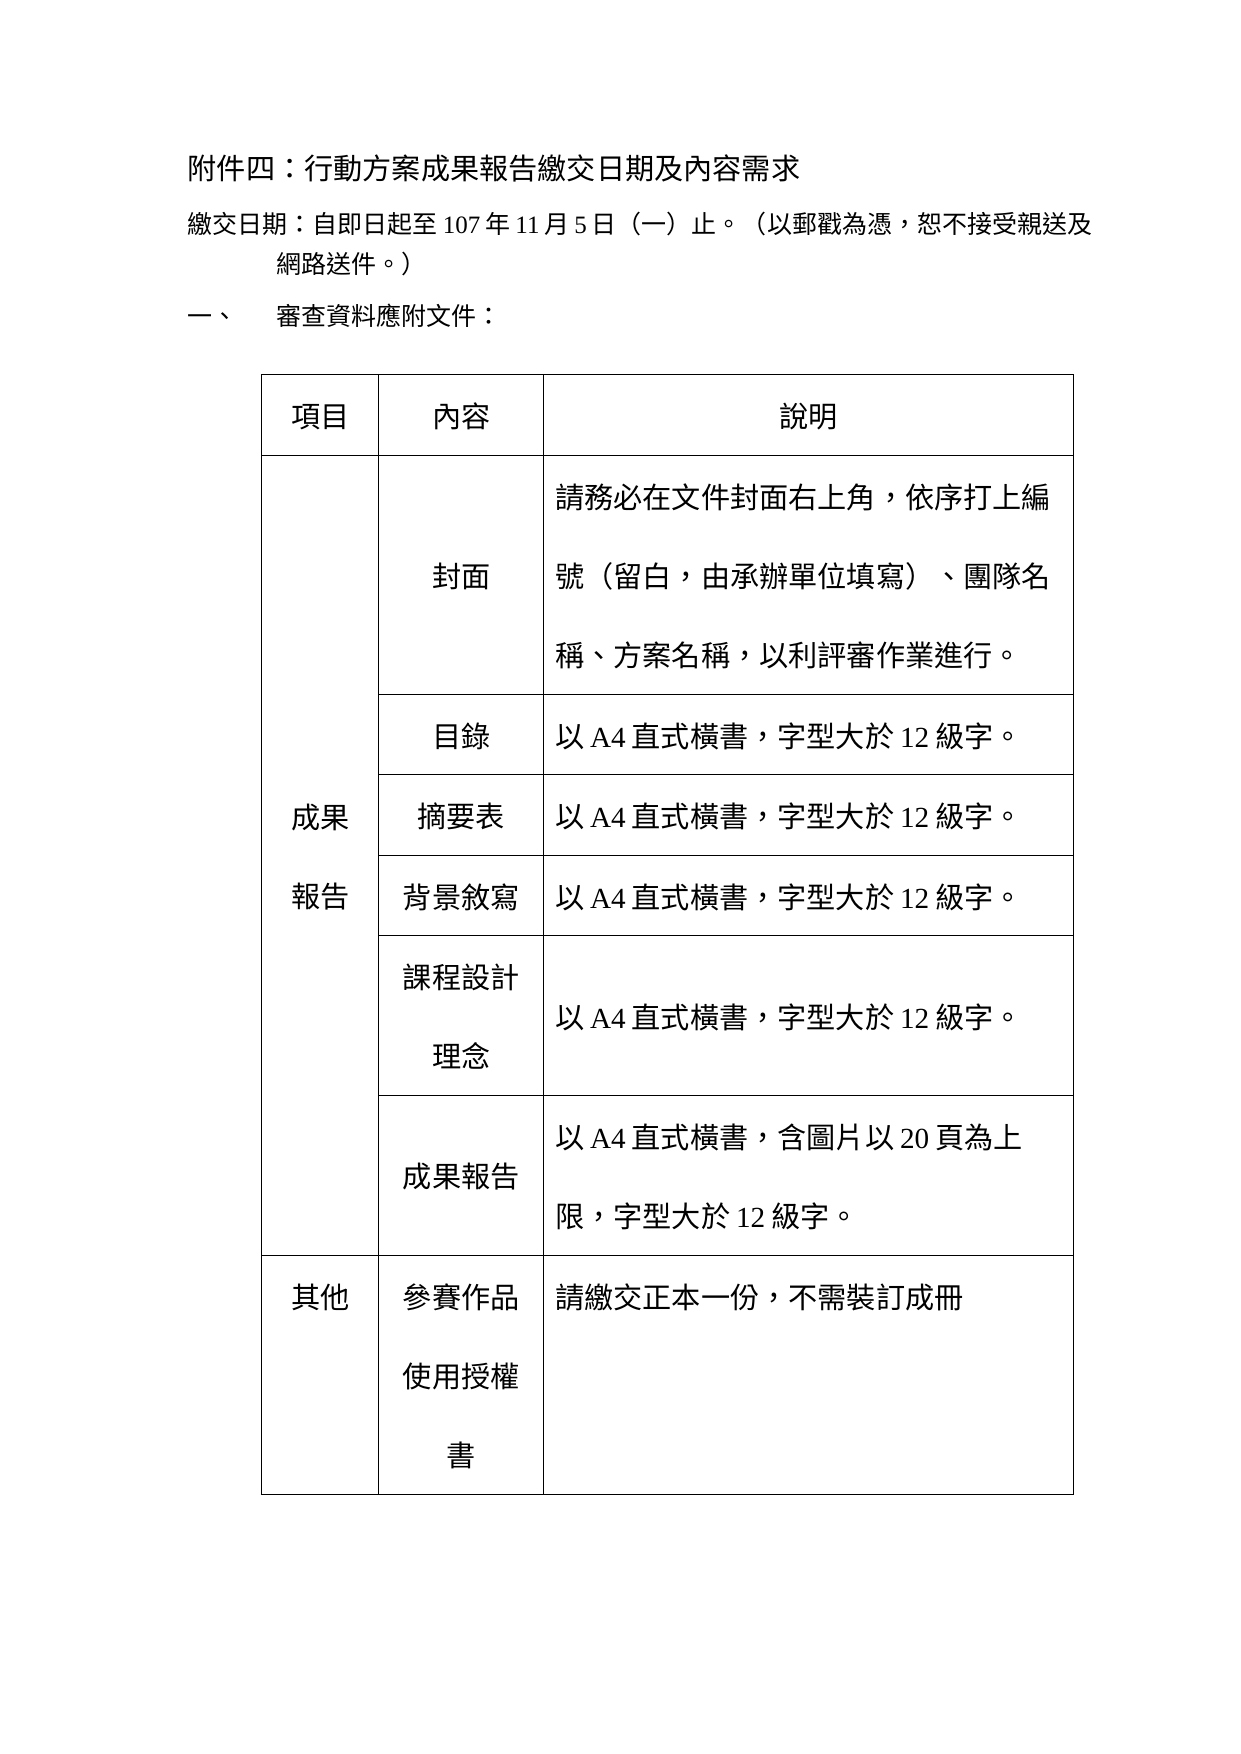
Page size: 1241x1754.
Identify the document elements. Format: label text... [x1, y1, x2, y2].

table_cell 以A4直式橫書，字型大於12級字。 [544, 936, 1073, 1095]
table_header 說明 [544, 375, 1073, 454]
table_cell 參賽作品使用授權書 [379, 1256, 543, 1494]
list 審查資料應附文件： [187, 295, 1093, 334]
text 繳交日期：自即日起至107年11月5日（一）止。（以郵戳為憑，恕不接受親送及網路送件。） [187, 203, 1093, 282]
table_cell 以A4直式橫書，字型大於12級字。 [544, 695, 1073, 774]
table_cell 課程設計理念 [379, 936, 543, 1095]
table_cell 其他 [262, 1256, 378, 1494]
table_cell 以A4直式橫書，含圖片以20頁為上限，字型大於12級字。 [544, 1096, 1073, 1254]
table_cell 請務必在文件封面右上角，依序打上編號（留白，由承辦單位填寫）、團隊名稱、方案名稱，以利評審作業進行。 [544, 456, 1073, 694]
table_cell 請繳交正本一份，不需裝訂成冊 [544, 1256, 1073, 1494]
table_cell 成果 報告 [262, 456, 378, 1254]
table_cell 封面 [379, 456, 543, 694]
table_header 項目 [262, 375, 378, 454]
table_cell 目錄 [379, 695, 543, 774]
table_cell 摘要表 [379, 775, 543, 854]
table_cell 成果報告 [379, 1096, 543, 1254]
table_cell 以A4直式橫書，字型大於12級字。 [544, 856, 1073, 935]
text 附件四：行動方案成果報告繳交日期及內容需求 [187, 134, 1093, 190]
table_header 內容 [379, 375, 543, 454]
table_cell 背景敘寫 [379, 856, 543, 935]
table_cell 以A4直式橫書，字型大於12級字。 [544, 775, 1073, 854]
